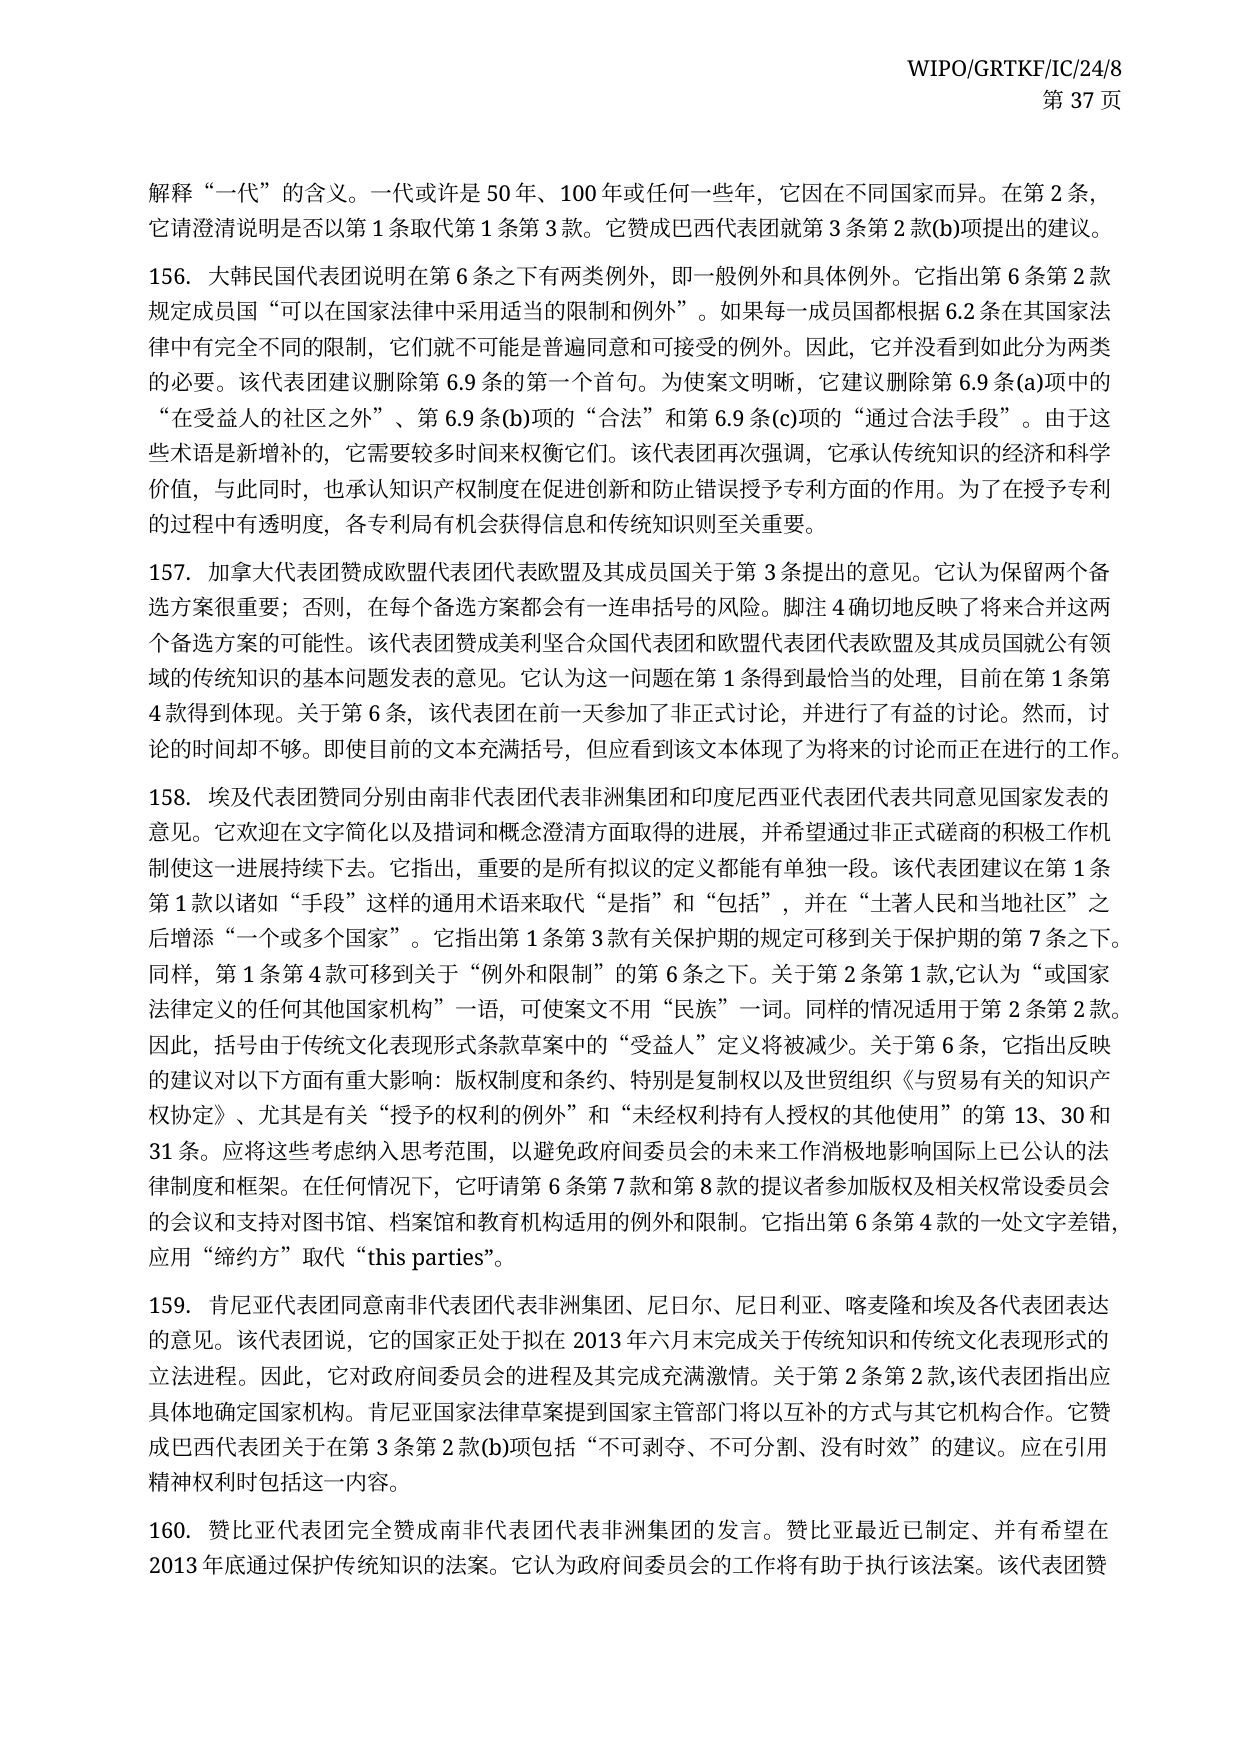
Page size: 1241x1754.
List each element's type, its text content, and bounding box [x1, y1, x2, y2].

list 大韩民国代表团说明在第6条之下有两类例外，即一般例外和具体例外。它指出第6条第2款规定成员国“可以在国家法律中采用适当的限制和例外”。如果每一成员国都根据6.2条在其国家法律中有完全不同的限制，它们就不可能是普遍同意和可接受的例外。因此，它并没看到如此分为两类的必要。该代表团建议删除第6.9条的第一个首句。为使案文明晰，它建议删除第6.9条(a)项中的“在受益人的社区之外”、第6.9条(b)项的“合法”和第6.9条(c)项的“通过合法手段”。由于这些术语是新增补的，它需要较多时间来权衡它们。该代表团再次强调，它承认传统知识的经济和科学价值，与此同时，也承认知识产权制度在促进创新和防止错误授予专利方面的作用。为了在授予专利的过程中有透明度，各专利局有机会获得信息和传统知识则至关重要。 [149, 255, 1111, 539]
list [149, 172, 1111, 243]
list 加拿大代表团赞成欧盟代表团代表欧盟及其成员国关于第3条提出的意见。它认为保留两个备选方案很重要；否则，在每个备选方案都会有一连串括号的风险。脚注4确切地反映了将来合并这两个备选方案的可能性。该代表团赞成美利坚合众国代表团和欧盟代表团代表欧盟及其成员国就公有领域的传统知识的基本问题发表的意见。它认为这一问题在第1条得到最恰当的处理，目前在第1条第4款得到体现。关于第6条，该代表团在前一天参加了非正式讨论，并进行了有益的讨论。然而，讨论的时间却不够。即使目前的文本充满括号，但应看到该文本体现了为将来的讨论而正在进行的工作。 [149, 551, 1111, 764]
list 埃及代表团赞同分别由南非代表团代表非洲集团和印度尼西亚代表团代表共同意见国家发表的意见。它欢迎在文字简化以及措词和概念澄清方面取得的进展，并希望通过非正式磋商的积极工作机制使这一进展持续下去。它指出，重要的是所有拟议的定义都能有单独一段。该代表团建议在第1条第1款以诸如“手段”这样的通用术语来取代“是指”和“包括”，并在“土著人民和当地社区”之后增添“一个或多个国家”。它指出第1条第3款有关保护期的规定可移到关于保护期的第7条之下。同样，第1条第4款可移到关于“例外和限制”的第6条之下。关于第2条第1款,它认为“或国家法律定义的任何其他国家机构”一语，可使案文不用“民族”一词。同样的情况适用于第2条第2款。因此，括号由于传统文化表现形式条款草案中的“受益人”定义将被减少。关于第6条，它指出反映的建议对以下方面有重大影响：版权制度和条约、特别是复制权以及世贸组织《与贸易有关的知识产权协定》、尤其是有关“授予的权利的例外”和“未经权利持有人授权的其他使用”的第13、30和31条。应将这些考虑纳入思考范围，以避免政府间委员会的未来工作消极地影响国际上已公认的法律制度和框架。在任何情况下，它吁请第6条第7款和第8款的提议者参加版权及相关权常设委员会的会议和支持对图书馆、档案馆和教育机构适用的例外和限制。它指出第6条第4款的一处文字差错，应用“缔约方”取代“this parties”。 [149, 776, 1111, 1272]
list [149, 1509, 1111, 1580]
list 肯尼亚代表团同意南非代表团代表非洲集团、尼日尔、尼日利亚、喀麦隆和埃及各代表团表达的意见。该代表团说，它的国家正处于拟在2013年六月末完成关于传统知识和传统文化表现形式的立法进程。因此，它对政府间委员会的进程及其完成充满激情。关于第2条第2款,该代表团指出应具体地确定国家机构。肯尼亚国家法律草案提到国家主管部门将以互补的方式与其它机构合作。它赞成巴西代表团关于在第3条第2款(b)项包括“不可剥夺、不可分割、没有时效”的建议。应在引用精神权利时包括这一内容。 [149, 1284, 1111, 1497]
